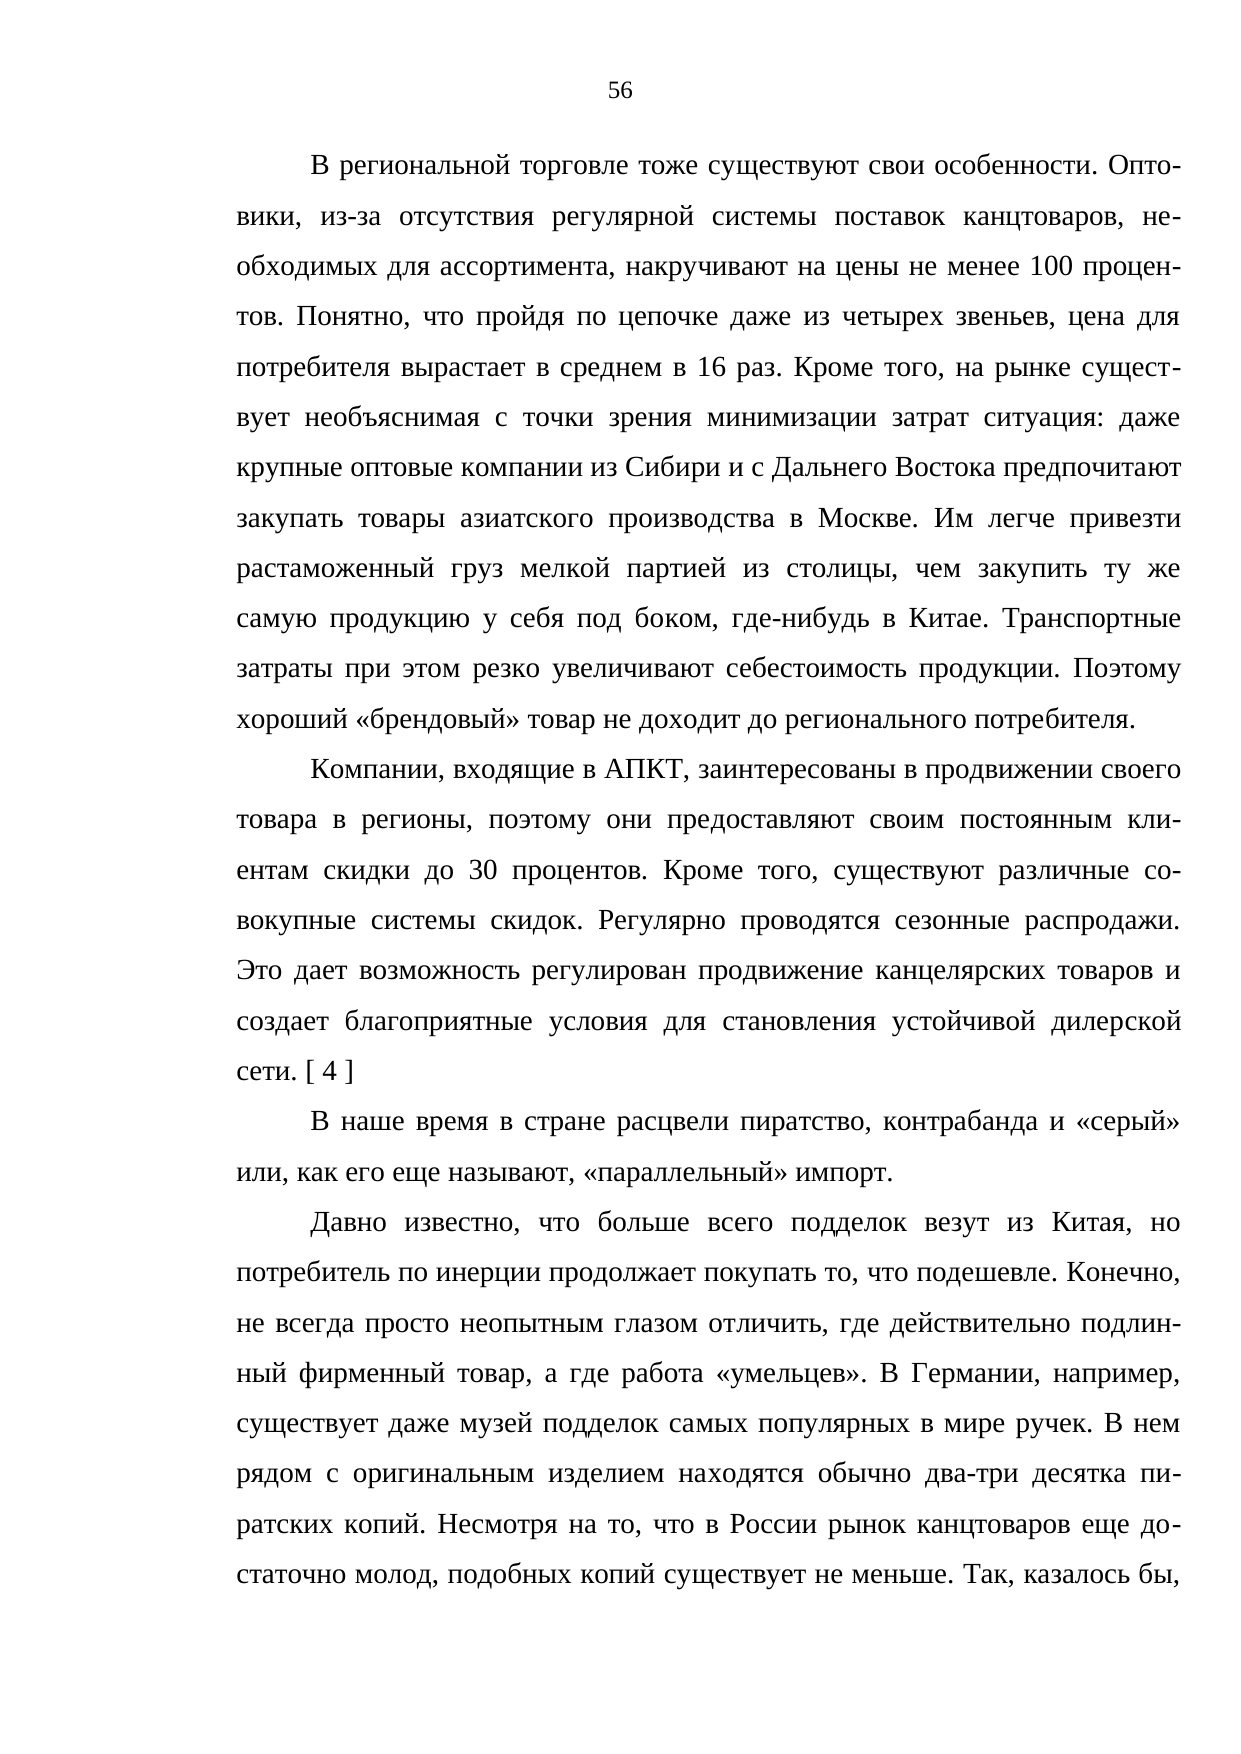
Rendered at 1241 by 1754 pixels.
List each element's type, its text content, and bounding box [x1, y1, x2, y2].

text Компании, входящие в АПКТ, заинтересованы в продвижении своего товара в регионы, поэтому они предоставляют своим постоянным клиентам скидки до 30 процентов. Кроме того, существуют различные совокупные системы скидок. Регулярно проводятся сезонные распродажи. Это дает возможность регулирован продвижение канцелярских товаров и создает благоприятные условия для становления устойчивой дилерской сети. [ 4 ] [236, 751, 1181, 1087]
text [236, 1204, 1181, 1590]
text В региональной торговле тоже существуют свои особенности. Оптовики, из-за отсутствия регулярной системы поставок канцтоваров, необходимых для ассортимента, накручивают на цены не менее 100 процентов. Понятно, что пройдя по цепочке даже из четырех звеньев, цена для потребителя вырастает в среднем в 16 раз. Кроме того, на рынке существует необъяснимая с точки зрения минимизации затрат ситуация: даже крупные оптовые компании из Сибири и с Дальнего Востока предпочитают закупать товары азиатского производства в Москве. Им легче привезти растаможенный груз мелкой партией из столицы, чем закупить ту же самую продукцию у себя под боком, где-нибудь в Китае. Транспортные затраты при этом резко увеличивают себестоимость продукции. Поэтому хороший «брендовый» товар не доходит до регионального потребителя. [236, 148, 1181, 735]
text В наше время в стране расцвели пиратство, контрабанда и «серый» или, как его еще называют, «параллельный» импорт. [236, 1104, 1181, 1187]
